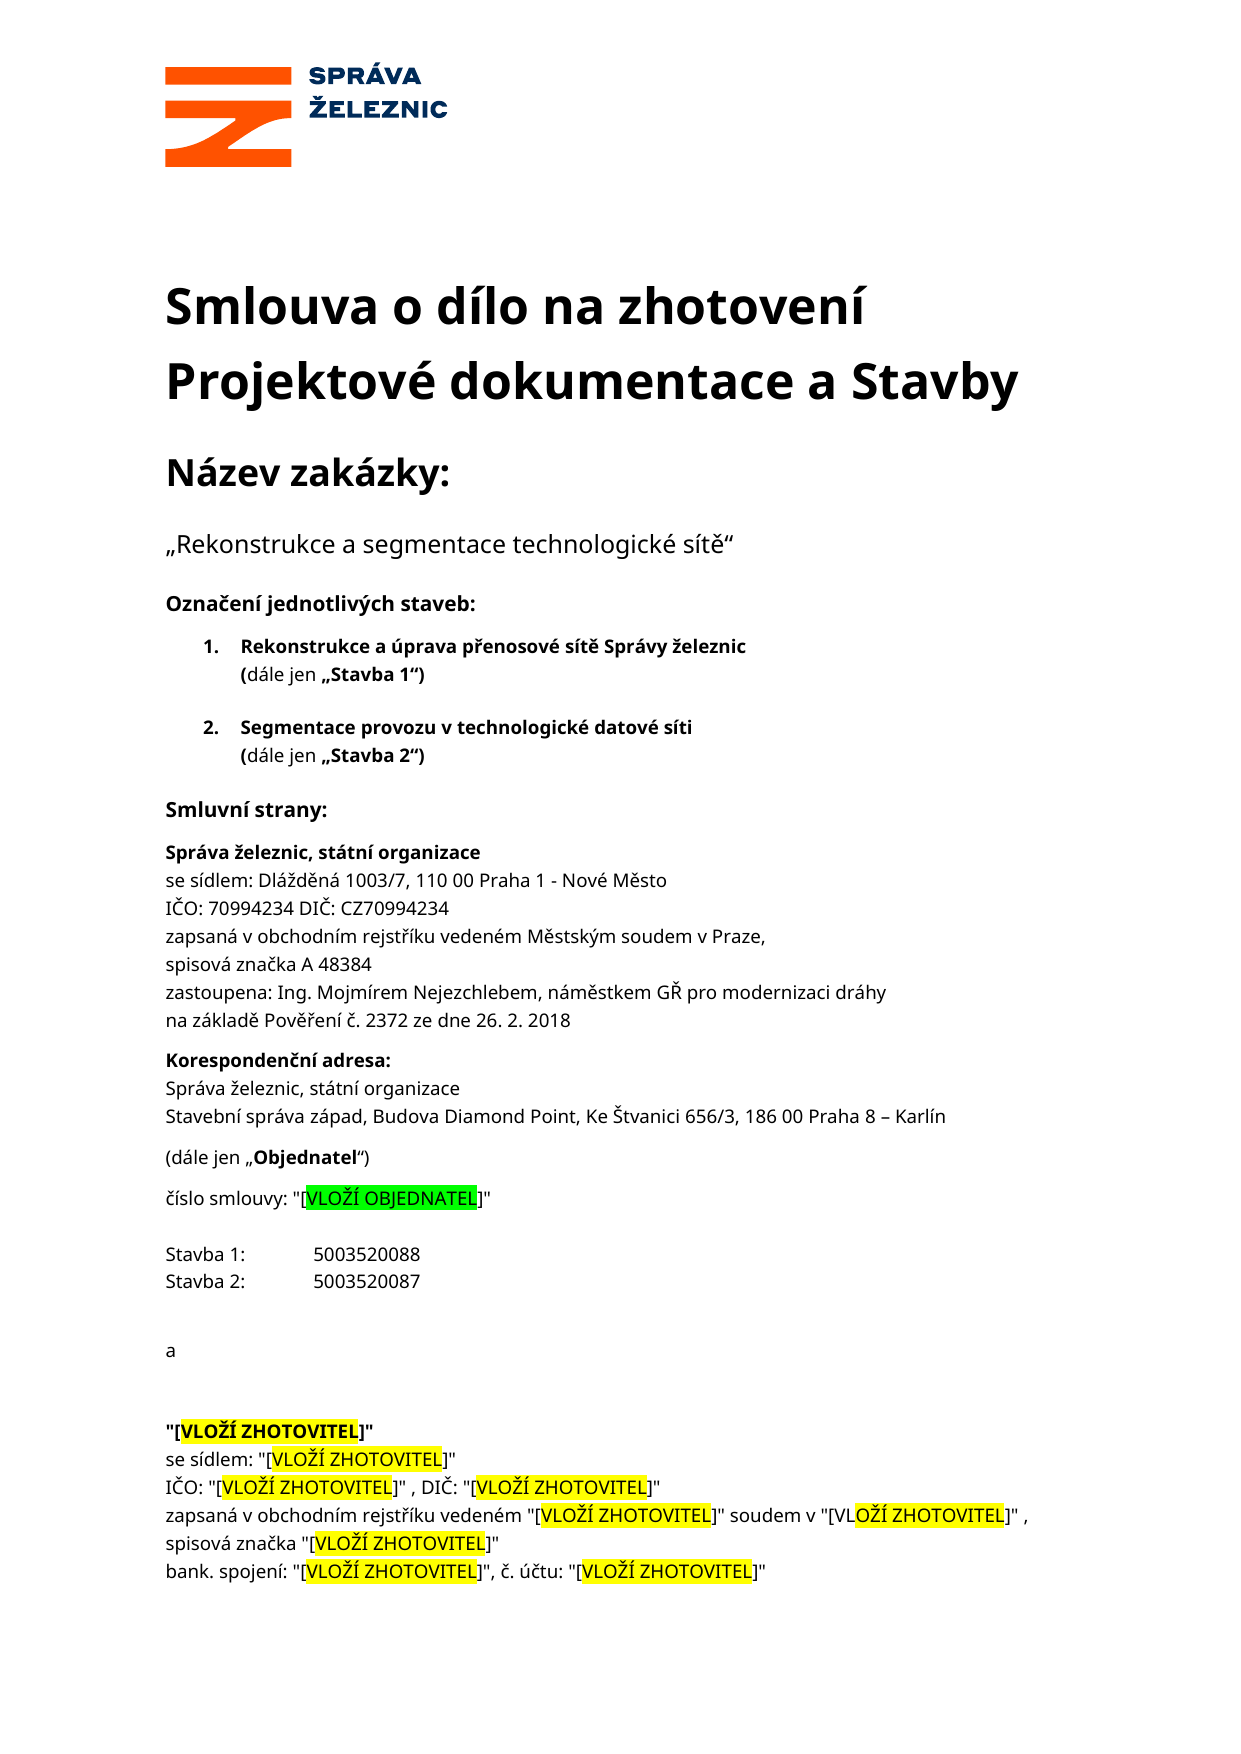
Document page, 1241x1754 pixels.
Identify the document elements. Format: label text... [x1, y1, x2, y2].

text Správa železnic, státní organizace [165, 1076, 1075, 1101]
text bank. spojení: "[VLOŽÍ ZHOTOVITEL]", č. účtu: "[VLOŽÍ ZHOTOVITEL]" [165, 1558, 1075, 1584]
text Stavba 1: 5003520088 [165, 1241, 1075, 1266]
text IČO: "[VLOŽÍ ZHOTOVITEL]" , DIČ: "[VLOŽÍ ZHOTOVITEL]" [165, 1474, 1075, 1500]
text Název zakázky: [165, 446, 1075, 497]
text (dále jen „Objednatel“) [165, 1144, 1075, 1170]
list (dále jen „Stavba 1“) [240, 661, 1075, 687]
text spisová značka "[VLOŽÍ ZHOTOVITEL]" [485, 1531, 1075, 1556]
text Smlouva o dílo na zhotovení Projektové dokumentace a Stavby [165, 271, 1075, 414]
list Segmentace provozu v technologické datové síti [203, 714, 1075, 740]
text na základě Pověření č. 2372 ze dne 26. 2. 2018 [165, 1007, 1075, 1033]
text zapsaná v obchodním rejstříku vedeném "[VLOŽÍ ZHOTOVITEL]" soudem v "[VLOŽÍ ZHOTOVITEL]" , [165, 1502, 1075, 1528]
list Rekonstrukce a úprava přenosové sítě Správy železnic [203, 633, 1075, 659]
text číslo smlouvy: "[VLOŽÍ OBJEDNATEL]" [477, 1185, 1075, 1210]
text číslo smlouvy: "[VLOŽÍ OBJEDNATEL]" [165, 1185, 306, 1210]
text Smluvní strany: [165, 795, 1075, 824]
text spisová značka "[VLOŽÍ ZHOTOVITEL]" [165, 1531, 315, 1556]
text se sídlem: "[VLOŽÍ ZHOTOVITEL]" [165, 1446, 272, 1472]
text Označení jednotlivých staveb: [165, 589, 1075, 618]
text Stavební správa západ, Budova Diamond Point, Ke Štvanici 656/3, 186 00 Praha 8 – Karlín [165, 1104, 1075, 1129]
text zapsaná v obchodním rejstříku vedeném Městským soudem v Praze, [165, 923, 1075, 949]
text se sídlem: "[VLOŽÍ ZHOTOVITEL]" [442, 1446, 1075, 1472]
text spisová značka A 48384 [165, 951, 1075, 977]
text Korespondenční adresa: [165, 1048, 1075, 1073]
text IČO: 70994234 DIČ: CZ70994234 [165, 895, 1075, 921]
text Správa železnic, státní organizace [165, 839, 1075, 864]
list (dále jen „Stavba 2“) [240, 742, 1075, 768]
text "[VLOŽÍ ZHOTOVITEL]" [165, 1418, 1075, 1444]
text Stavba 2: 5003520087 [165, 1269, 1075, 1294]
text se sídlem: Dlážděná 1003/7, 110 00 Praha 1 - Nové Město [165, 867, 1075, 893]
text zastoupena: Ing. Mojmírem Nejezchlebem, náměstkem GŘ pro modernizaci dráhy [165, 979, 1075, 1005]
text a [165, 1337, 1075, 1363]
